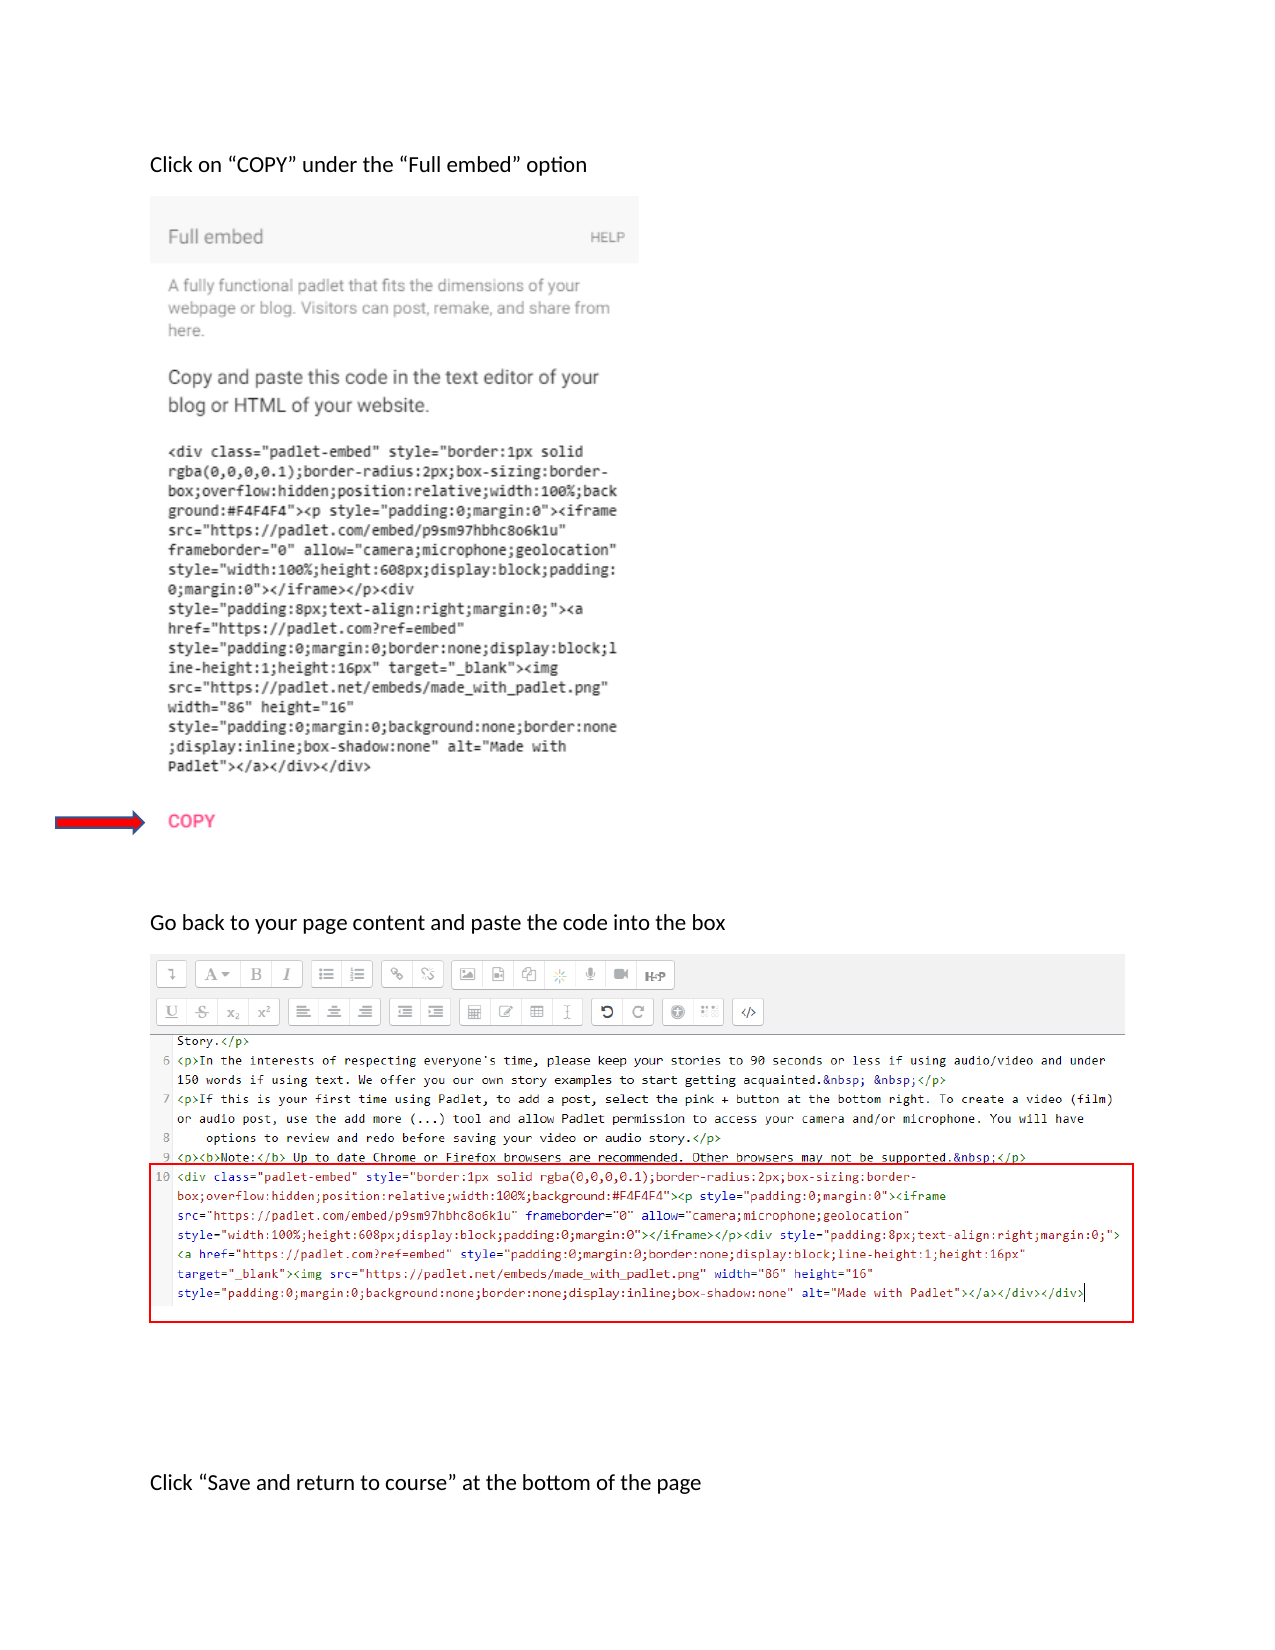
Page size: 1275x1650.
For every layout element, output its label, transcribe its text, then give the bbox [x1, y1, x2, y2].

text Click “Save and return to course” at the bottom of the page [150, 1468, 1125, 1497]
picture [151, 1165, 1125, 1309]
text Click on “COPY” under the “Full embed” option [150, 150, 1125, 178]
picture [150, 954, 1125, 1163]
text Go back to your page content and paste the code into the box [150, 908, 1125, 936]
picture [150, 196, 639, 843]
